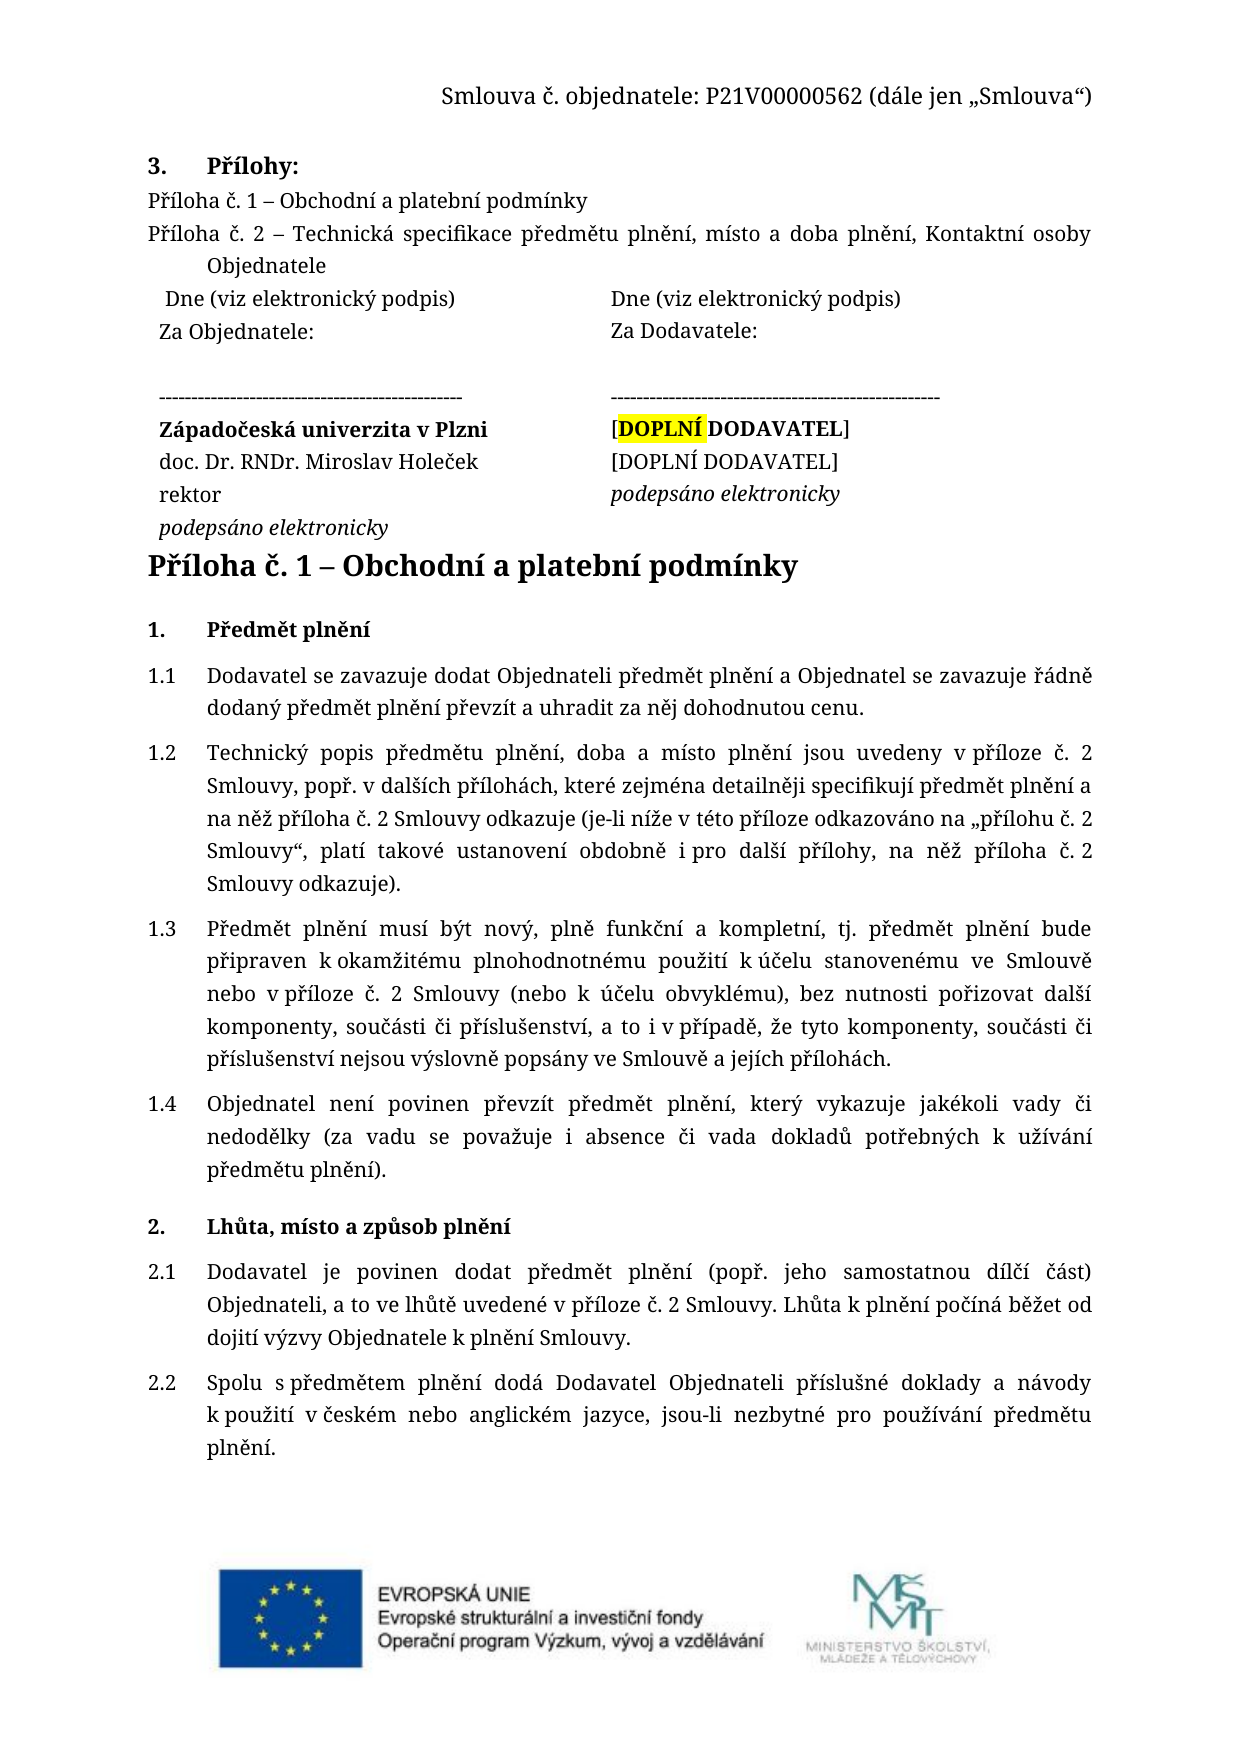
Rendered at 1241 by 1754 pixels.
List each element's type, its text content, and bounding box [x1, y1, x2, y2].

text Příloha č. 1 – Obchodní a platební podmínky [148, 545, 1093, 585]
list Předmět plnění [148, 616, 1093, 644]
picture [147, 1521, 1068, 1704]
text Příloha č. 2 – Technická specifikace předmětu plnění, místo a doba plnění, Kontaktní osoby Objednatele [148, 219, 1093, 280]
table_header Dne (viz elektronický podpis) Za Dodavatele: --------------------------------------------------- [DOPLNÍ DODAVATEL] [DOPLNÍ DODAVATEL] podepsáno elektronicky [599, 284, 1051, 545]
list Spolu s předmětem plnění dodá Dodavatel Objednateli příslušné doklady a návody k použití v českém nebo anglickém jazyce, jsou-li nezbytné pro používání předmětu plnění. [148, 1368, 1093, 1461]
list Objednatel není povinen převzít předmět plnění, který vykazuje jakékoli vady či nedodělky (za vadu se považuje i absence či vada dokladů potřebných k užívání předmětu plnění). [148, 1089, 1093, 1183]
list Přílohy: [148, 150, 1093, 181]
list Lhůta, místo a způsob plnění [148, 1212, 1093, 1241]
list Dodavatel se zavazuje dodat Objednateli předmět plnění a Objednatel se zavazuje řádně dodaný předmět plnění převzít a uhradit za něj dohodnutou cenu. [148, 661, 1093, 722]
table_header Dne (viz elektronický podpis) Za Objednatele: ----------------------------------------------- Západočeská univerzita v Plzni doc. Dr. RNDr. Miroslav Holeček rektor podepsáno elektronicky [148, 284, 599, 545]
list Technický popis předmětu plnění, doba a místo plnění jsou uvedeny v příloze č. 2 Smlouvy, popř. v dalších přílohách, které zejména detailněji specifikují předmět plnění a na něž příloha č. 2 Smlouvy odkazuje (je-li níže v této příloze odkazováno na „přílohu č. 2 Smlouvy“, platí takové ustanovení obdobně i pro další přílohy, na něž příloha č. 2 Smlouvy odkazuje). [148, 738, 1093, 897]
list Předmět plnění musí být nový, plně funkční a kompletní, tj. předmět plnění bude připraven k okamžitému plnohodnotnému použití k účelu stanovenému ve Smlouvě nebo v příloze č. 2 Smlouvy (nebo k účelu obvyklému), bez nutnosti pořizovat další komponenty, součásti či příslušenství, a to i v případě, že tyto komponenty, součásti či příslušenství nejsou výslovně popsány ve Smlouvě a jejích přílohách. [148, 914, 1093, 1073]
text Příloha č. 1 – Obchodní a platební podmínky [148, 186, 1093, 214]
list Dodavatel je povinen dodat předmět plnění (popř. jeho samostatnou dílčí část) Objednateli, a to ve lhůtě uvedené v příloze č. 2 Smlouvy. Lhůta k plnění počíná běžet od dojití výzvy Objednatele k plnění Smlouvy. [148, 1257, 1093, 1351]
